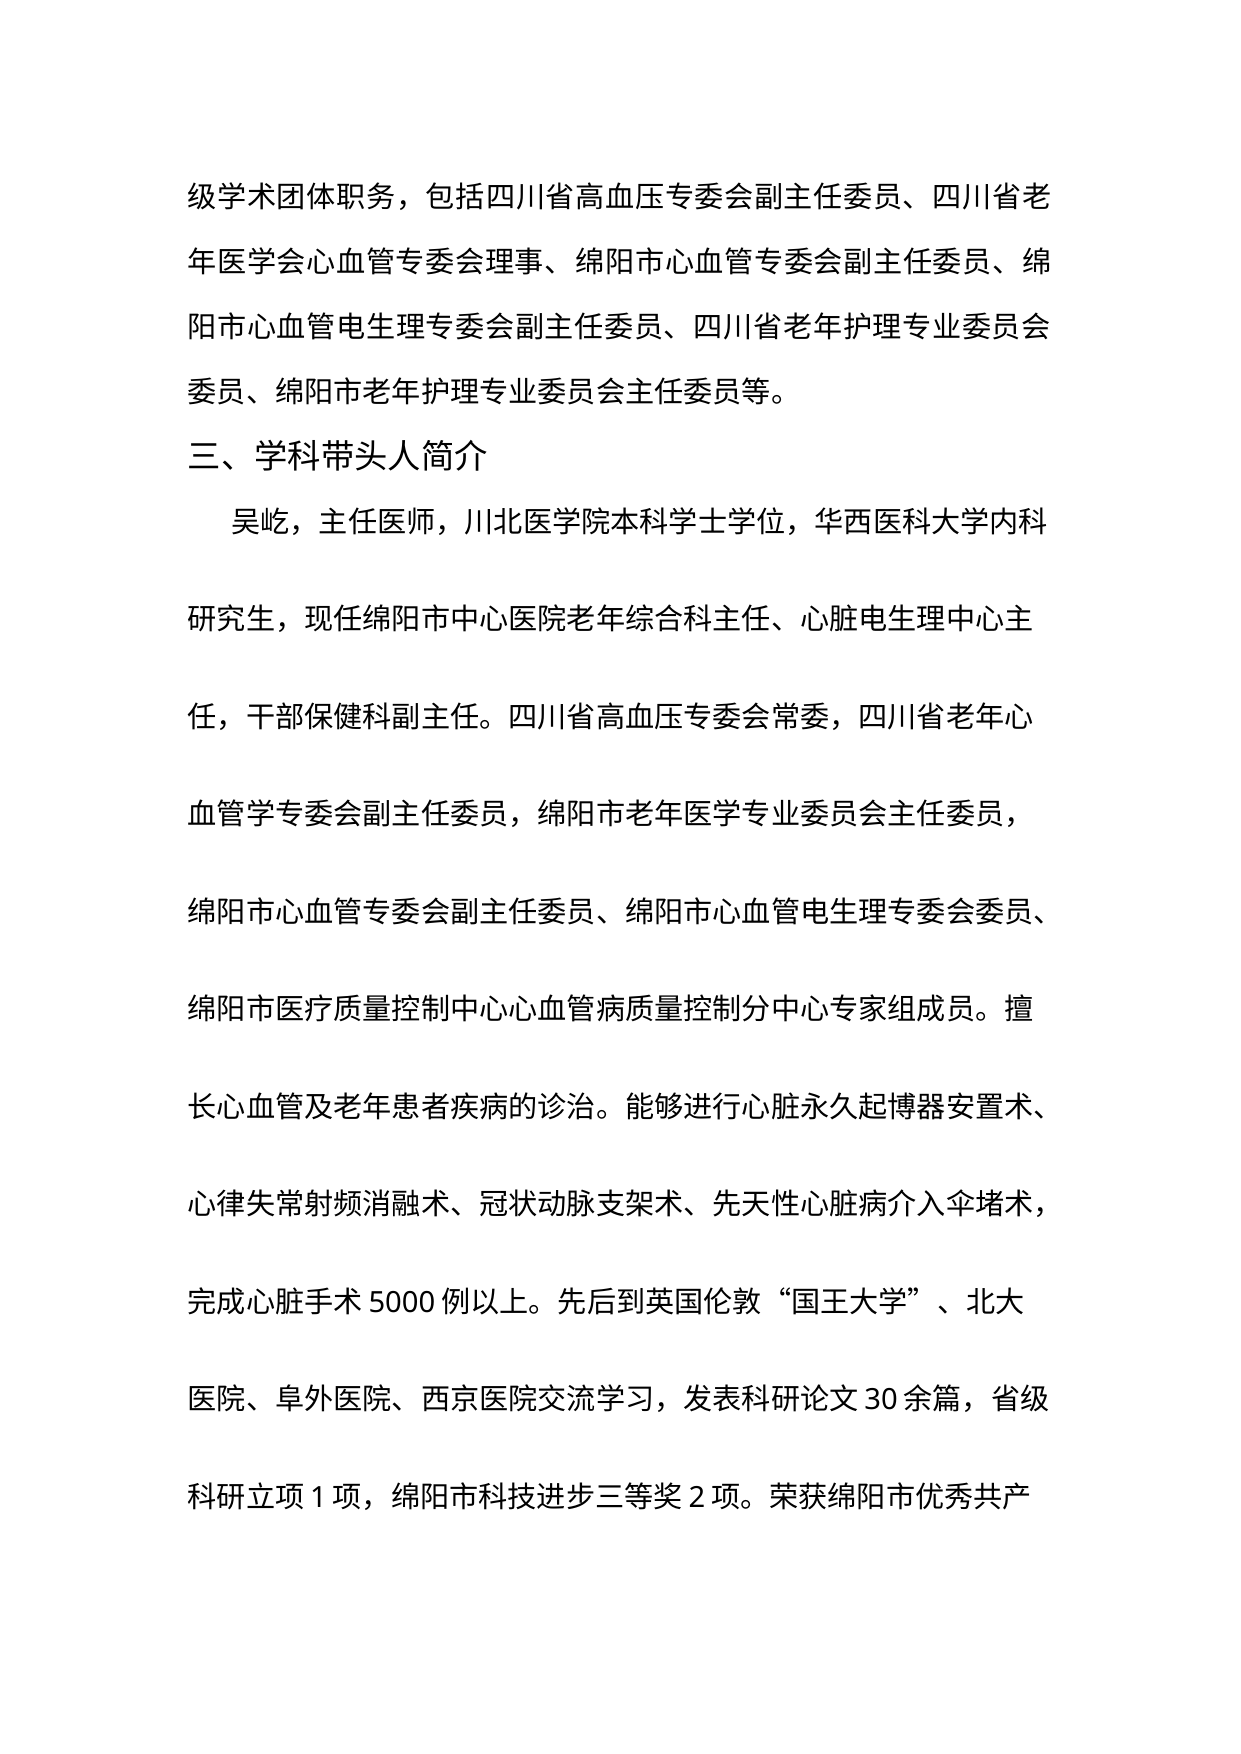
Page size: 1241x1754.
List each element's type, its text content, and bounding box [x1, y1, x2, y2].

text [187, 162, 1053, 422]
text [187, 487, 1053, 1527]
list 三、学科带头人简介 [187, 422, 1053, 487]
